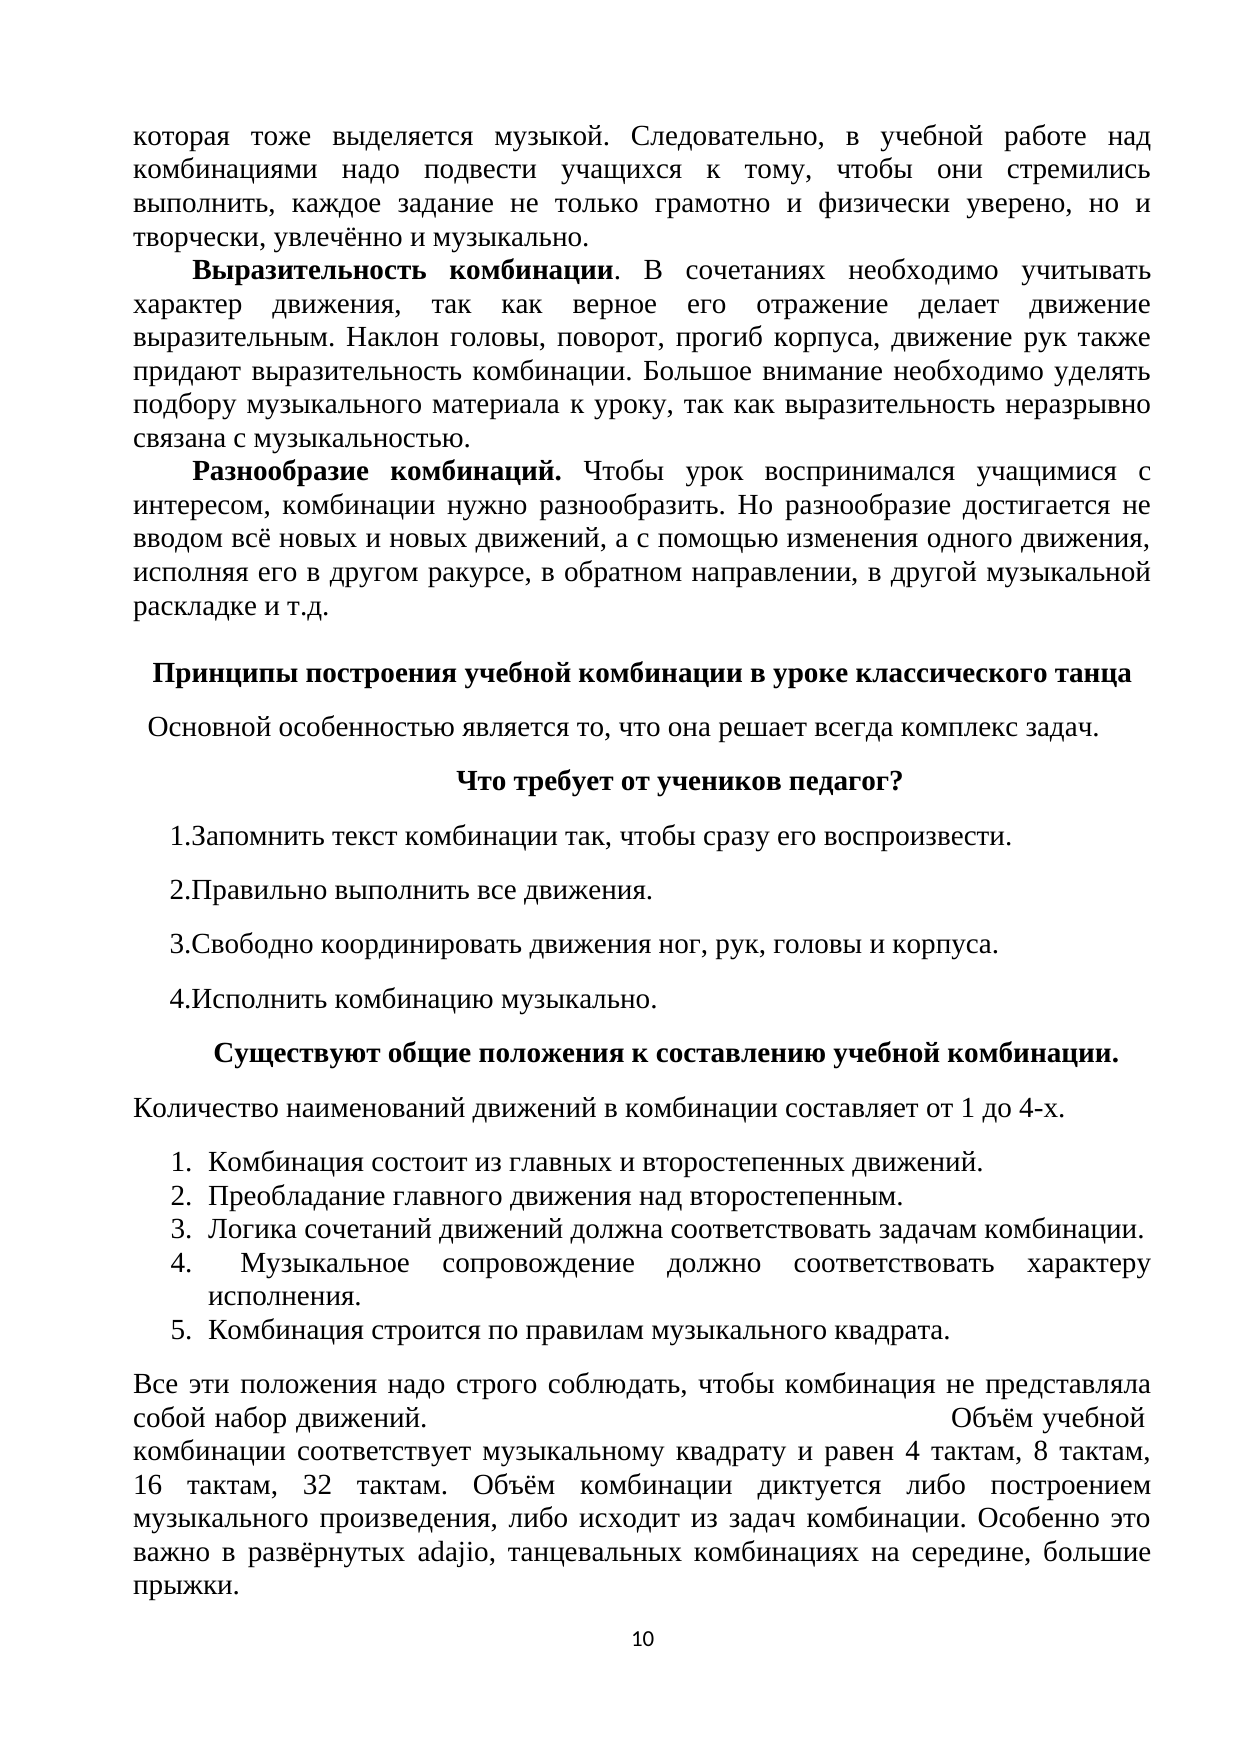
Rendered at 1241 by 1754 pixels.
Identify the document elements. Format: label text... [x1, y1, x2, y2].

list Преобладание главного движения над второстепенным. [170, 1178, 1152, 1211]
list Логика сочетаний движений должна соответствовать задачам комбинации. [170, 1211, 1152, 1245]
text Основной особенностью является то, что она решает всегда комплекс задач. [133, 709, 1152, 743]
text 3.Свободно координировать движения ног, рук, головы и корпуса. [133, 927, 1152, 960]
text Количество наименований движений в комбинации составляет от 1 до 4-х. [133, 1090, 1152, 1123]
text Выразительность комбинации. В сочетаниях необходимо учитывать характер движения, так как верное его отражение делает движение выразительным. Наклон головы, поворот, прогиб корпуса, движение рук также придают выразительность комбинации. Большое внимание необходимо уделять подбору музыкального материала к уроку, так как выразительность неразрывно связана с музыкальностью. [133, 252, 1152, 453]
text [133, 118, 1152, 252]
list Комбинация строится по правилам музыкального квадрата. [170, 1312, 1152, 1345]
text Разнообразие комбинаций. Чтобы урок воспринимался учащимися с интересом, комбинации нужно разнообразить. Но разнообразие достигается не вводом всё новых и новых движений, а с помощью изменения одного движения, исполняя его в другом ракурсе, в обратном направлении, в другой музыкальной раскладке и т.д. [133, 453, 1152, 621]
text 4.Исполнить комбинацию музыкально. [133, 981, 1152, 1014]
text 2.Правильно выполнить все движения. [133, 872, 1152, 906]
text Принципы построения учебной комбинации в уроке классического танца [133, 655, 1152, 688]
text Существуют общие положения к составлению учебной комбинации. [133, 1035, 1152, 1069]
text 1.Запомнить текст комбинации так, чтобы сразу его воспроизвести. [133, 818, 1152, 851]
list Комбинация состоит из главных и второстепенных движений. [170, 1144, 1152, 1178]
list Музыкальное сопровождение должно соответствовать характеру исполнения. [170, 1245, 1152, 1312]
list Что требует от учеников педагог? [208, 763, 1152, 797]
text Все эти положения надо строго соблюдать, чтобы комбинация не представляла собой набор движений. Объём учебной комбинации соответствует музыкальному квадрату и равен 4 тактам, 8 тактам, 16 тактам, 32 тактам. Объём комбинации диктуется либо построением музыкального произведения, либо исходит из задач комбинации. Особенно это важно в развёрнутых adajio, танцевальных комбинациях на середине, большие прыжки. [133, 1366, 1152, 1601]
